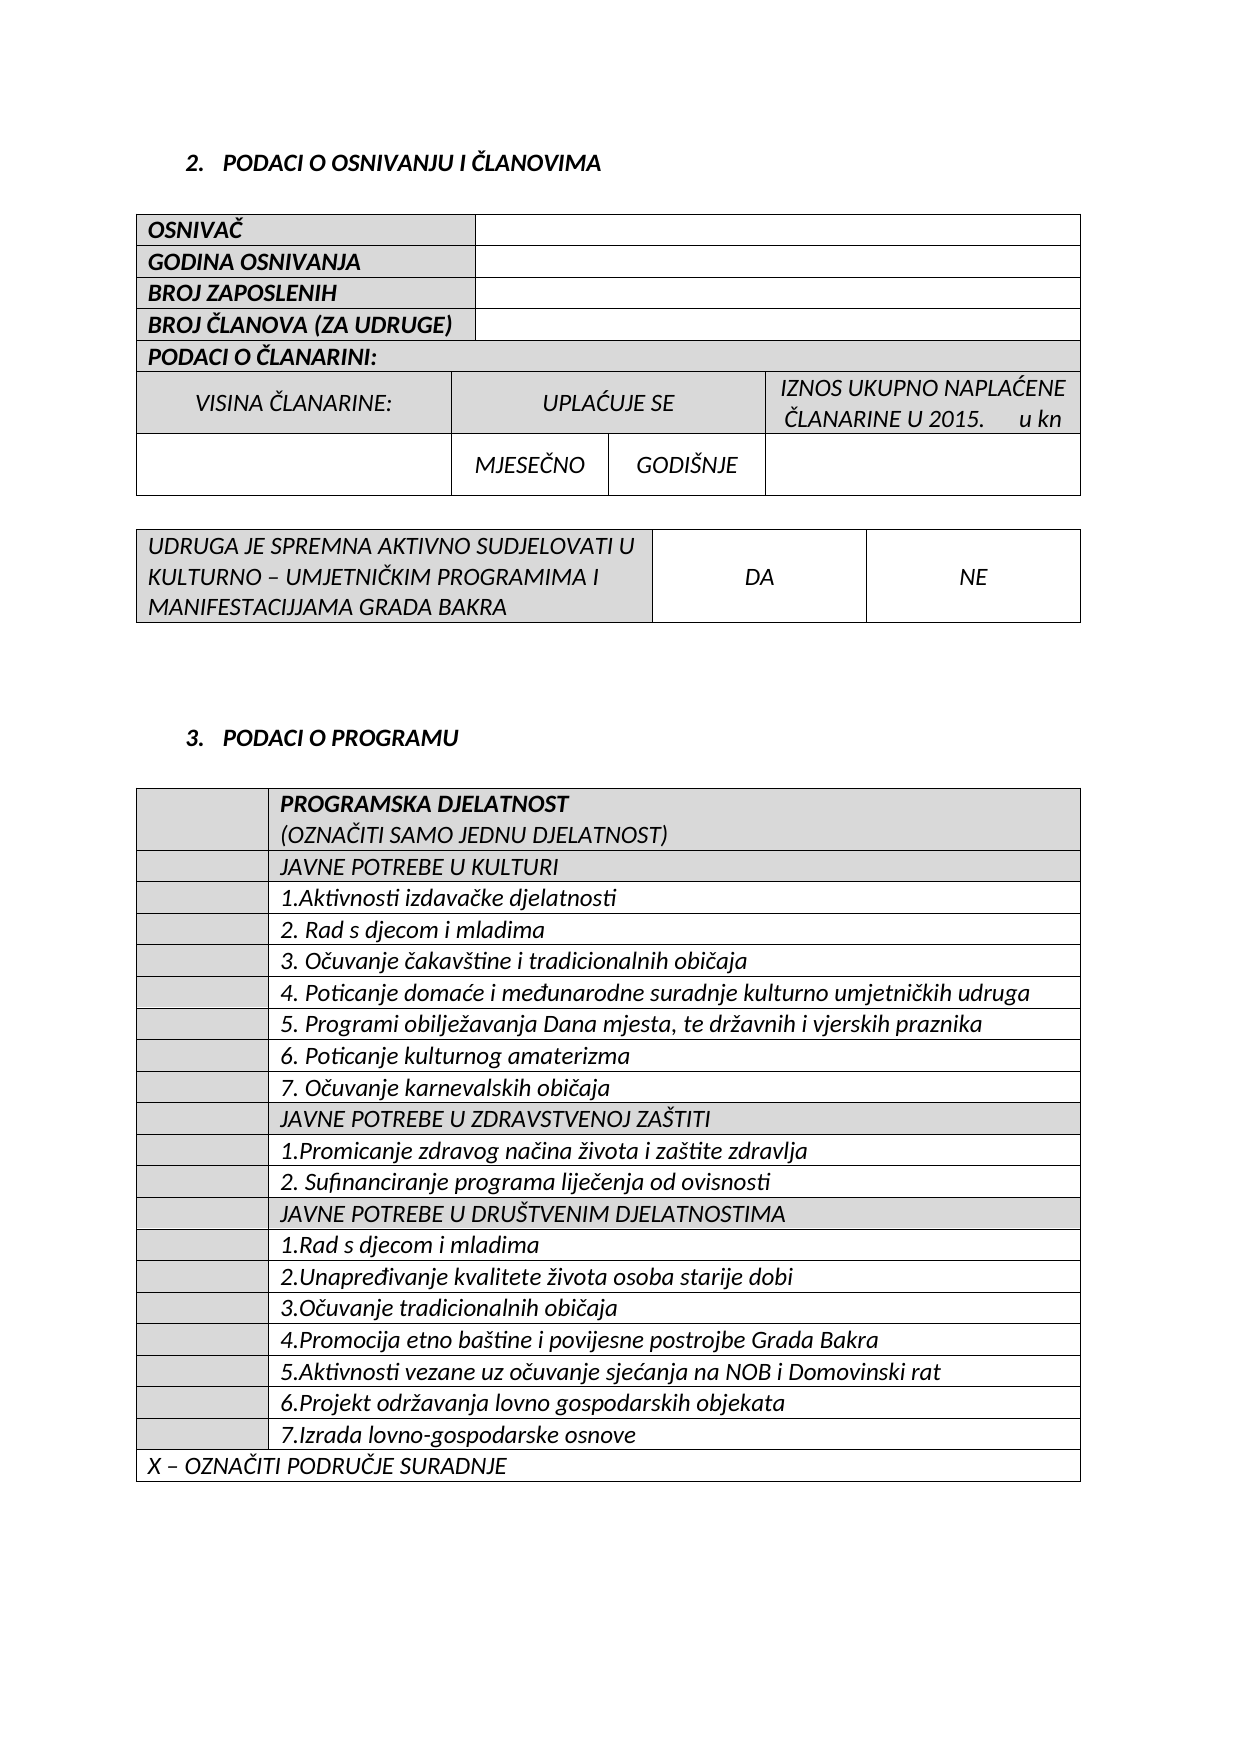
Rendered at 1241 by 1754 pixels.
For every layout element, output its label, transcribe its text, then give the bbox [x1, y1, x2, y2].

table_cell 5.Aktivnosti vezane uz očuvanje sjećanja na NOB i Domovinski rat [269, 1356, 1080, 1386]
table_cell 3. Očuvanje čakavštine i tradicionalnih običaja [269, 945, 1080, 976]
table_cell 5. Programi obilježavanja Dana mjesta, te državnih i vjerskih praznika [269, 1009, 1080, 1039]
table_cell [137, 1356, 268, 1386]
table_cell 2. Sufinanciranje programa liječenja od ovisnosti [269, 1166, 1080, 1197]
table_cell VISINA ČLANARINE: [137, 372, 451, 433]
table_cell [137, 977, 268, 1007]
table_header PROGRAMSKA DJELATNOST (OZNAČITI SAMO JEDNU DJELATNOST) [269, 789, 1080, 850]
table_cell 1.Aktivnosti izdavačke djelatnosti [269, 882, 1080, 913]
table_cell [137, 1040, 268, 1071]
table_cell 4.Promocija etno baštine i povijesne postrojbe Grada Bakra [269, 1324, 1080, 1355]
table_cell [137, 1324, 268, 1355]
table_cell [137, 1166, 268, 1197]
table_cell UPLAĆUJE SE [452, 372, 765, 433]
table_cell JAVNE POTREBE U KULTURI [269, 851, 1080, 881]
table_cell 6.Projekt održavanja lovno gospodarskih objekata [269, 1387, 1080, 1418]
table_cell [137, 1419, 268, 1449]
table_cell [137, 1293, 268, 1323]
table_cell [137, 1387, 268, 1418]
table_cell [137, 882, 268, 913]
table_cell X – OZNAČITI PODRUČJE SURADNJE [137, 1450, 1080, 1481]
table_cell [137, 1009, 268, 1039]
table_cell JAVNE POTREBE U ZDRAVSTVENOJ ZAŠTITI [269, 1103, 1080, 1134]
table_cell [137, 1135, 268, 1165]
table_cell [476, 246, 1080, 277]
table_cell 4. Poticanje domaće i međunarodne suradnje kulturno umjetničkih udruga [269, 977, 1080, 1007]
table_cell 1.Promicanje zdravog načina života i zaštite zdravlja [269, 1135, 1080, 1165]
list PODACI O PROGRAMU [185, 722, 1093, 752]
table_cell PODACI O ČLANARINI: [137, 341, 1080, 371]
table_cell [137, 1261, 268, 1292]
table_cell 7.Izrada lovno-gospodarske osnove [269, 1419, 1080, 1449]
table_header NE [867, 530, 1080, 622]
table_header UDRUGA JE SPREMNA AKTIVNO SUDJELOVATI U KULTURNO – UMJETNIČKIM PROGRAMIMA I MANIFESTACIJJAMA GRADA BAKRA [137, 530, 652, 622]
table_cell [137, 1072, 268, 1102]
table_cell JAVNE POTREBE U DRUŠTVENIM DJELATNOSTIMA [269, 1198, 1080, 1228]
table_cell [137, 1230, 268, 1260]
table_cell [137, 1198, 268, 1228]
table_cell GODINA OSNIVANJA [137, 246, 475, 277]
table_cell [766, 434, 1080, 495]
table_header DA [653, 530, 866, 622]
table_cell 2.Unapređivanje kvalitete života osoba starije dobi [269, 1261, 1080, 1292]
table_cell [137, 945, 268, 976]
table_cell MJESEČNO [452, 434, 608, 495]
table_cell 7. Očuvanje karnevalskih običaja [269, 1072, 1080, 1102]
table_cell 6. Poticanje kulturnog amaterizma [269, 1040, 1080, 1071]
table_header [137, 789, 268, 850]
table_cell [137, 434, 451, 495]
table_cell 1.Rad s djecom i mladima [269, 1230, 1080, 1260]
table_cell [137, 851, 268, 881]
table_cell IZNOS UKUPNO NAPLAĆENE ČLANARINE U 2015. u kn [766, 372, 1080, 433]
table_cell 2. Rad s djecom i mladima [269, 914, 1080, 944]
table_header OSNIVAČ [137, 215, 475, 245]
table_cell [476, 278, 1080, 308]
table_cell [476, 309, 1080, 340]
table_cell BROJ ZAPOSLENIH [137, 278, 475, 308]
table_cell GODIŠNJE [609, 434, 765, 495]
table_cell [137, 914, 268, 944]
table_cell 3.Očuvanje tradicionalnih običaja [269, 1293, 1080, 1323]
table_cell [137, 1103, 268, 1134]
list PODACI O OSNIVANJU I ČLANOVIMA [185, 148, 1093, 178]
table_cell BROJ ČLANOVA (ZA UDRUGE) [137, 309, 475, 340]
table_header [476, 215, 1080, 245]
